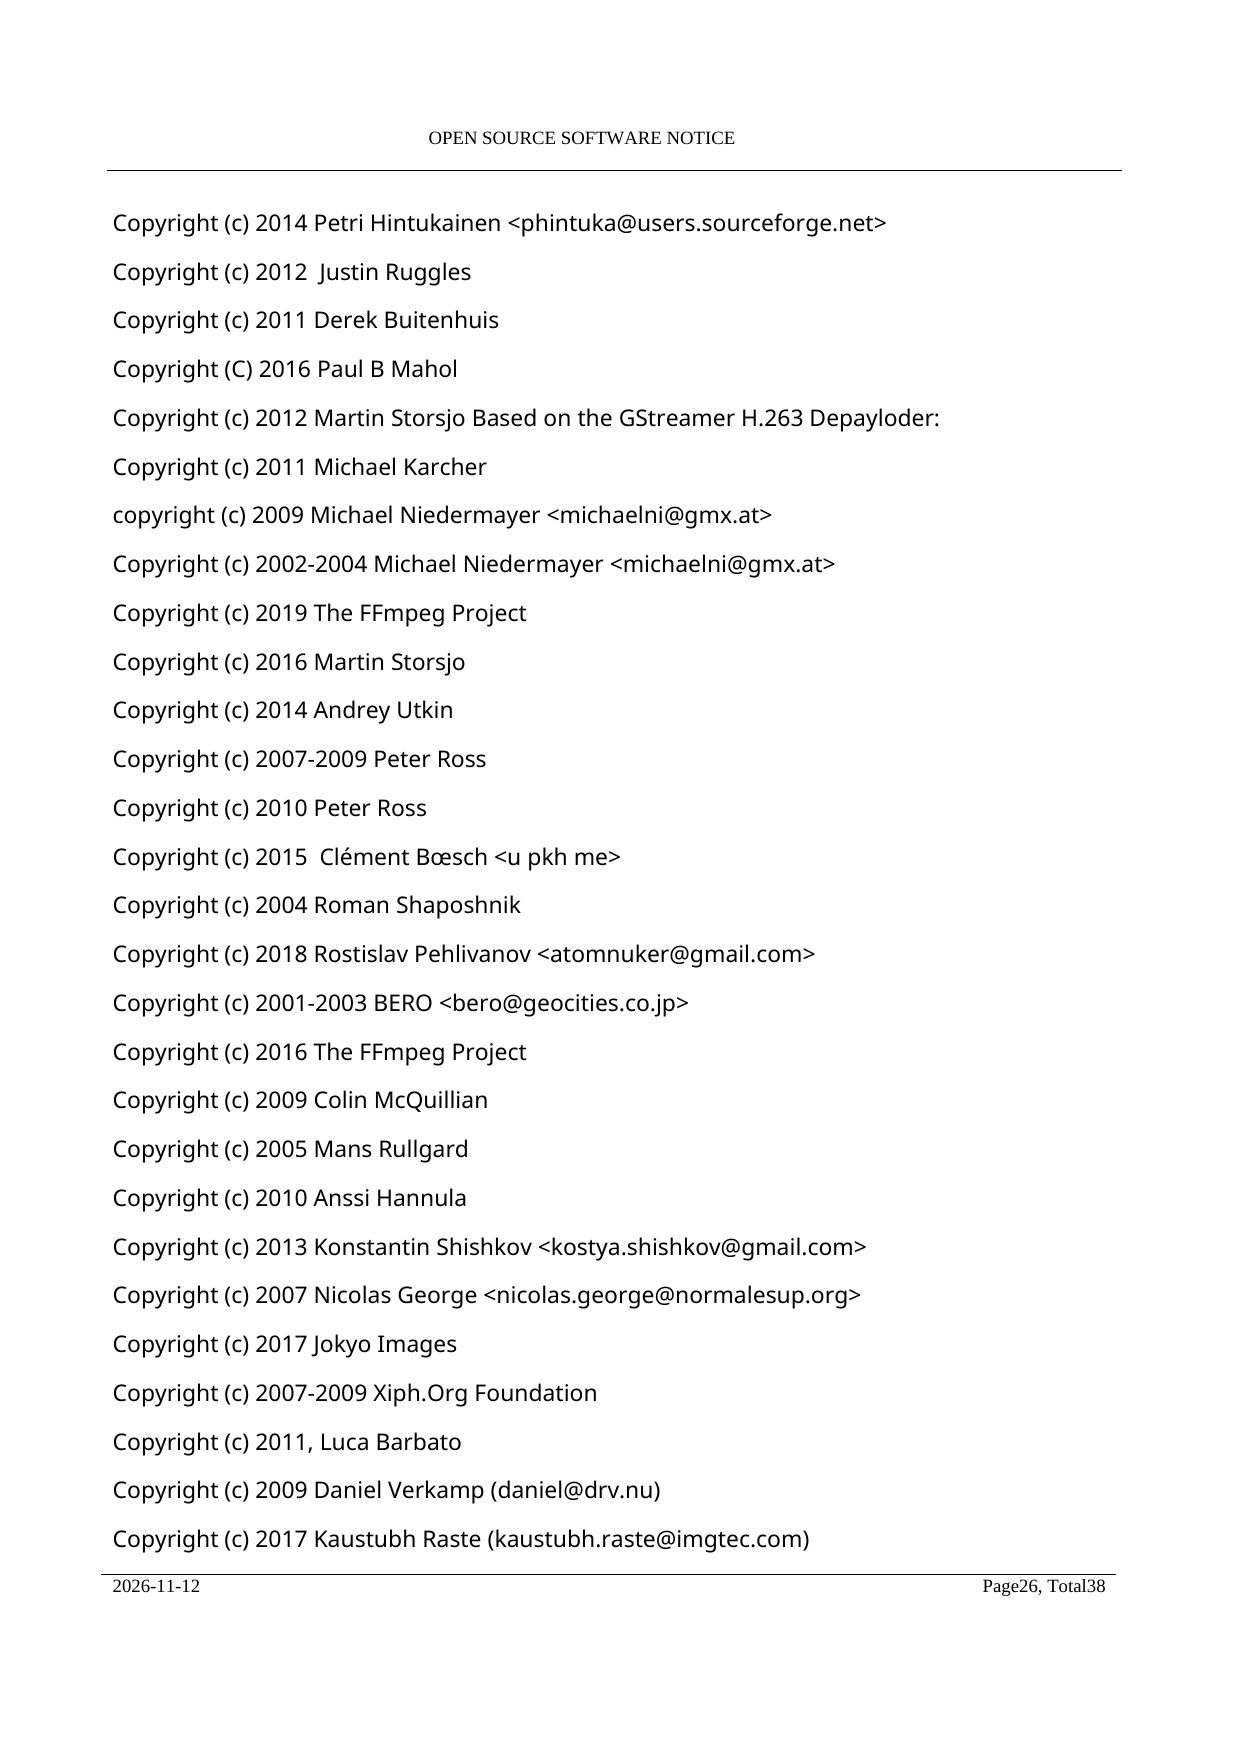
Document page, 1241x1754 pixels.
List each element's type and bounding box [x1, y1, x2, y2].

text [112, 206, 1128, 1555]
